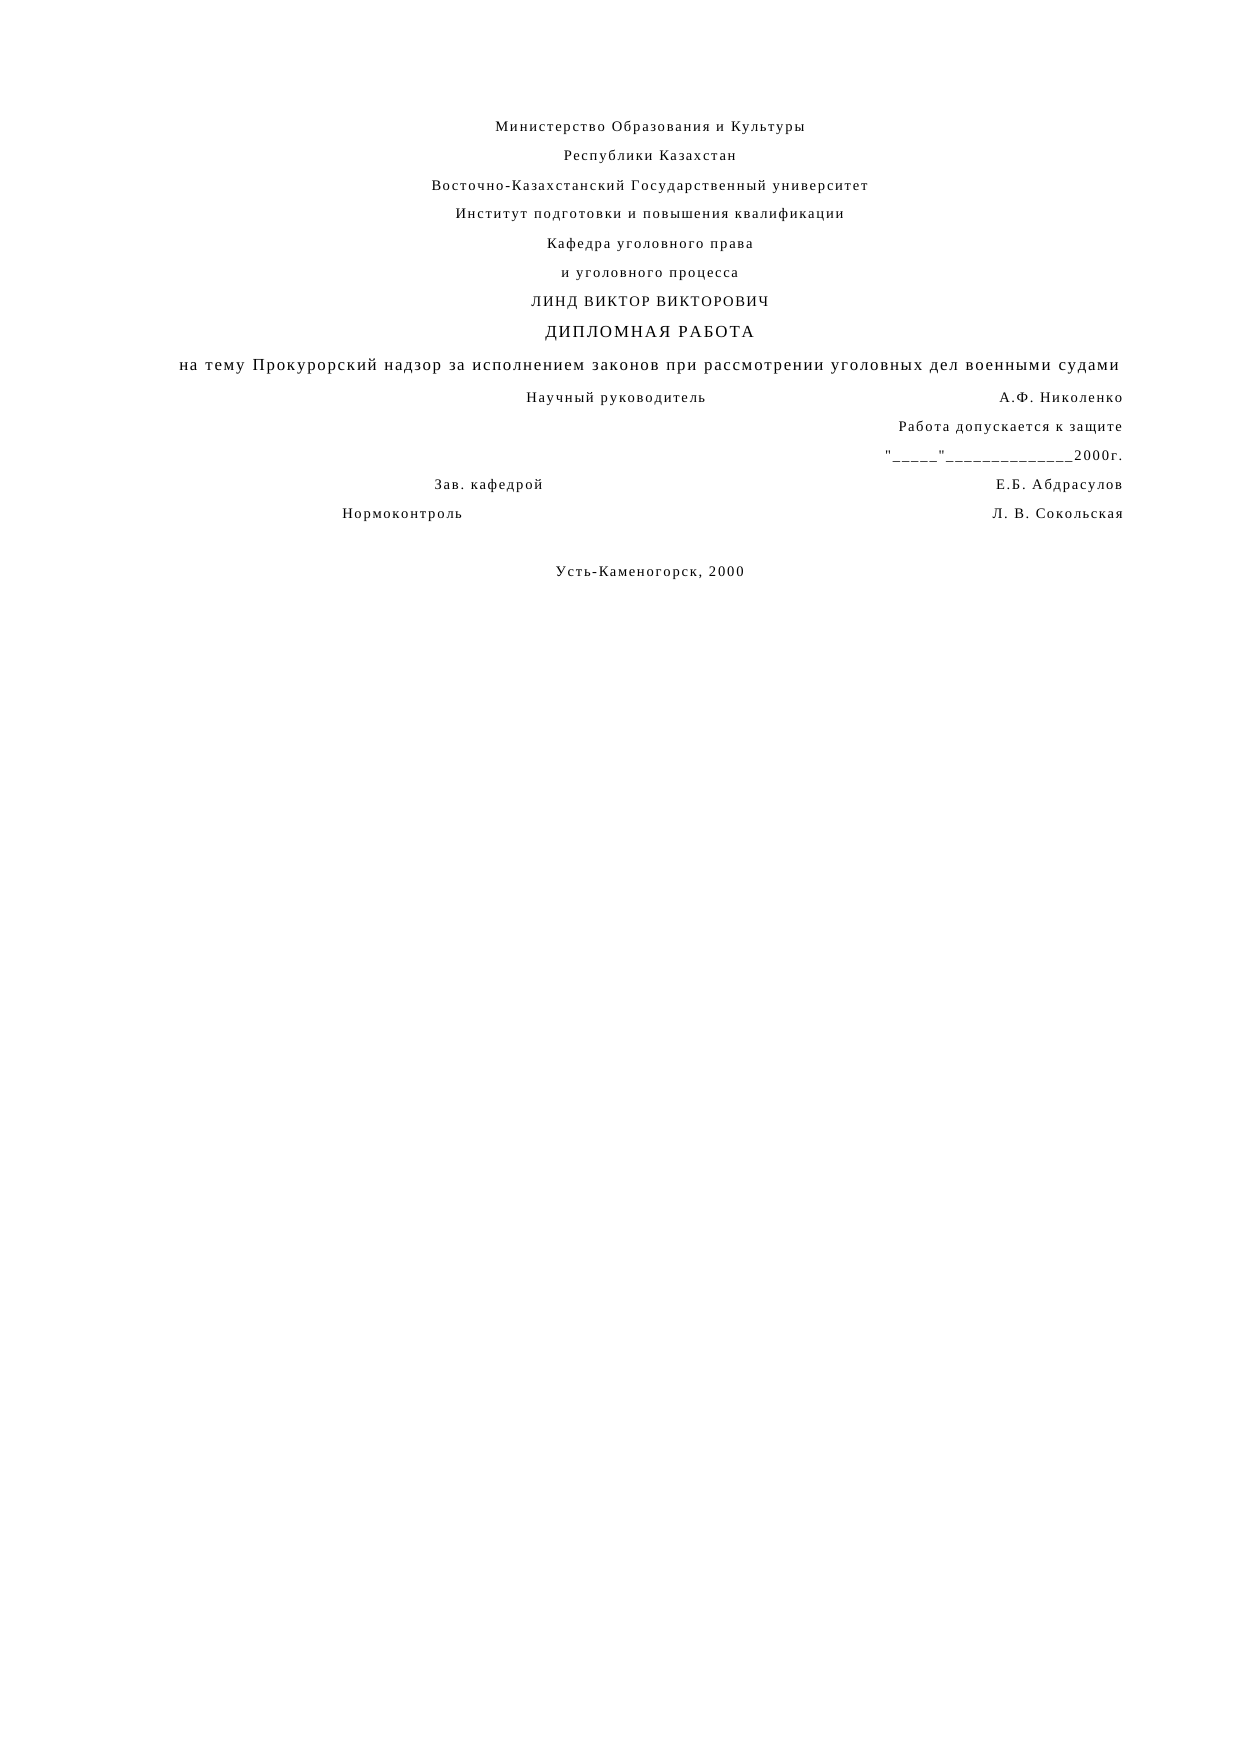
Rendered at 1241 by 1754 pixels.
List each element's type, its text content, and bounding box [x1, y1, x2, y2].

text Республики Казахстан [118, 147, 1122, 176]
text на тему Прокурорский надзор за исполнением законов при рассмотрении уголовных дел военными судами [118, 355, 1122, 389]
text Институт подготовки и повышения квалификации [118, 205, 1122, 234]
text Научный руководитель А.Ф. Николенко [118, 389, 1122, 418]
text Восточно-Казахстанский Государственный университет [118, 176, 1122, 205]
text и уголовного процесса [118, 263, 1122, 292]
text Министерство Образования и Культуры [118, 118, 1122, 147]
text Усть-Каменогорск, 2000СОДЕРЖАНИЕ [118, 563, 1122, 592]
text ДИПЛОМНАЯ РАБОТА [118, 322, 1122, 355]
text Работа допускается к защите [118, 418, 1122, 447]
text Нормоконтроль Л. В. Сокольская [118, 505, 1122, 534]
text "_____"______________2000г. [118, 447, 1122, 476]
text Кафедра уголовного права [118, 234, 1122, 263]
text ЛИНД ВИКТОР ВИКТОРОВИЧ [118, 292, 1122, 322]
text Зав. кафедрой Е.Б. Абдрасулов [118, 476, 1122, 505]
